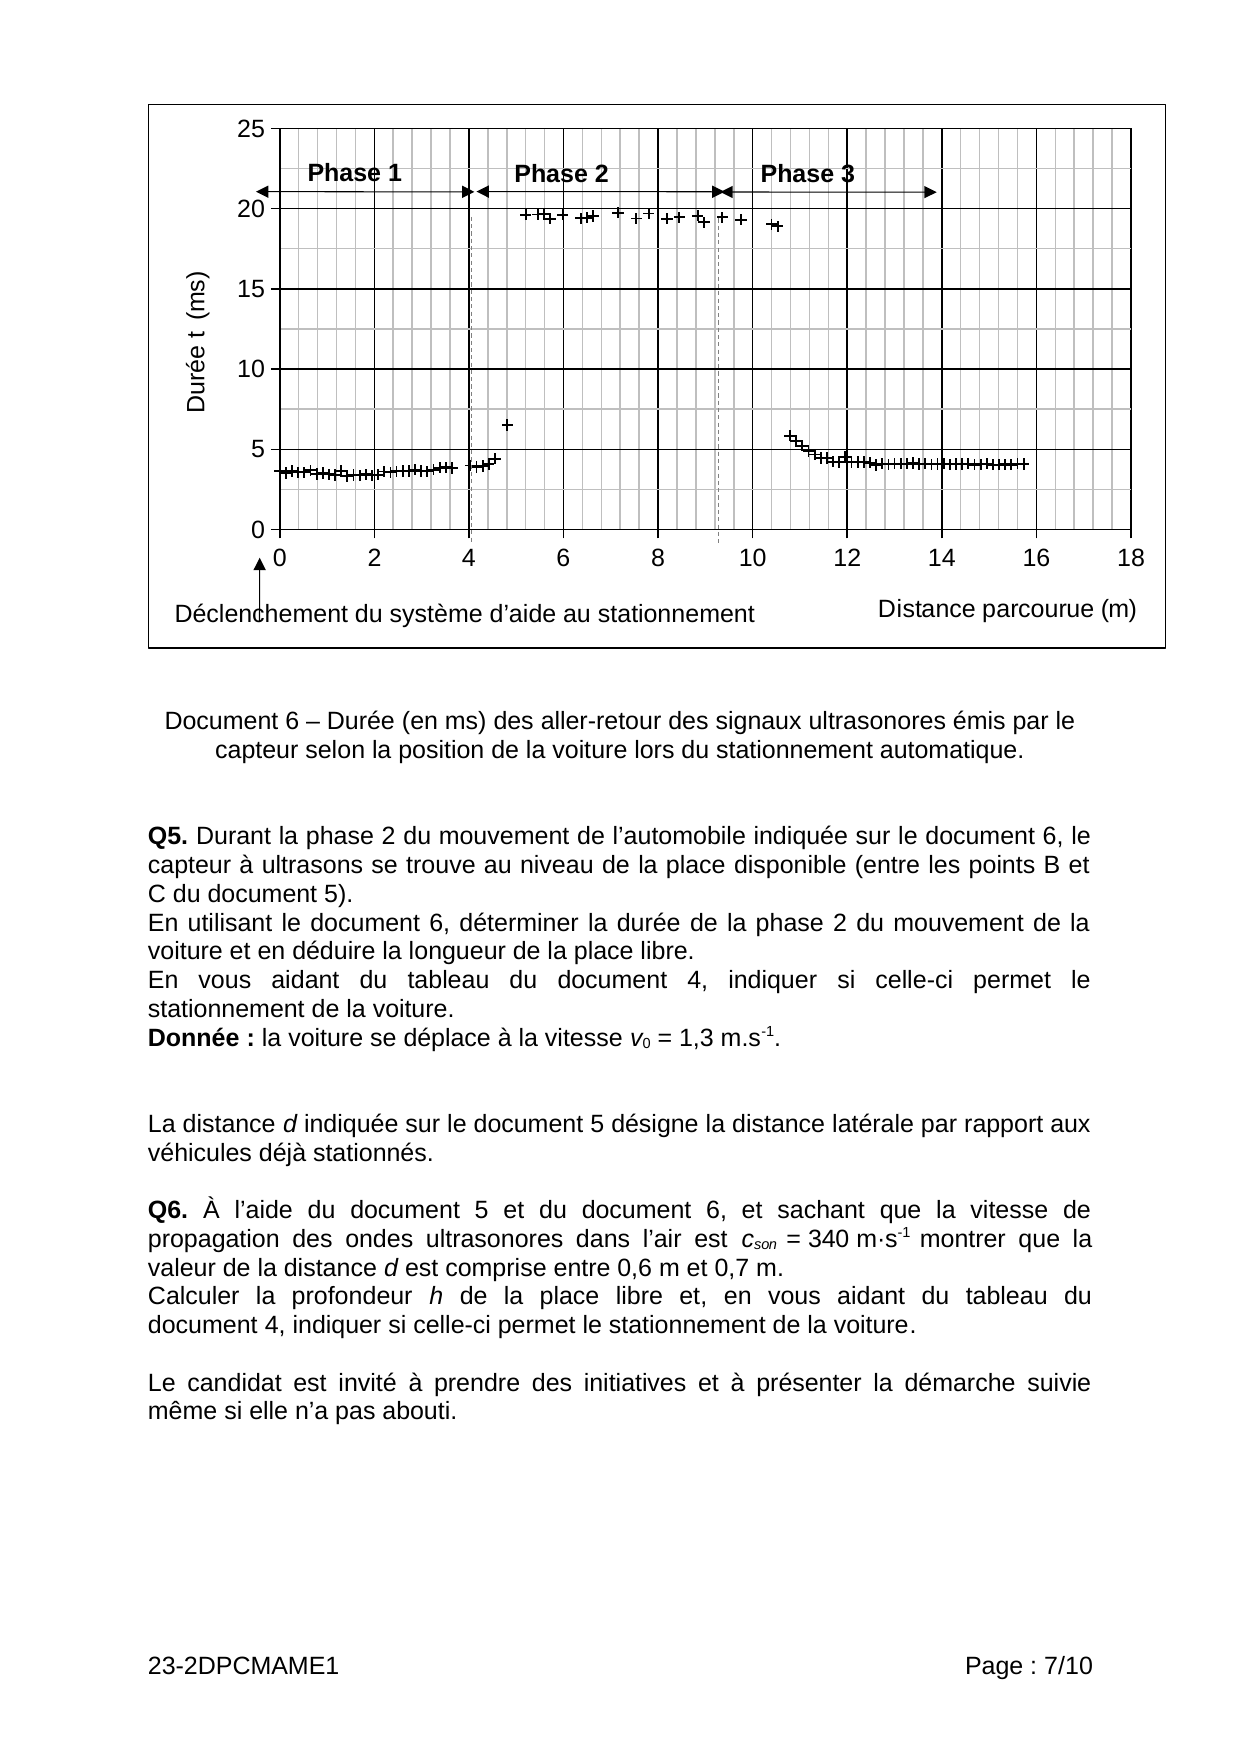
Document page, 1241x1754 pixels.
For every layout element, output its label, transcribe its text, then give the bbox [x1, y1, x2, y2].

text En vous aidant du tableau du document 4, indiquer si celle-ci permet le stationnement de la voiture. [148, 965, 1092, 1022]
text Le candidat est invité à prendre des initiatives et à présenter la démarche suivie même si elle n’a pas abouti. [148, 1367, 1092, 1425]
text Donnée : la voiture se déplace à la vitesse v0 = 1,3 m.s-1. [148, 1022, 1092, 1051]
text Calculer la profondeur h de la place libre et, en vous aidant du tableau du document 4, indiquer si celle-ci permet le stationnement de la voiture. [148, 1281, 1092, 1339]
text Q6. À l’aide du document 5 et du document 6, et sachant que la vitesse de propagation des ondes ultrasonores dans l’air est cson = 340 m·s-1 montrer que la valeur de la distance d est comprise entre 0,6 m et 0,7 m. [148, 1195, 1092, 1281]
text Q5. Durant la phase 2 du mouvement de l’automobile indiquée sur le document 6, le capteur à ultrasons se trouve au niveau de la place disponible (entre les points B et C du document 5). [148, 821, 1092, 907]
text En utilisant le document 6, déterminer la durée de la phase 2 du mouvement de la voiture et en déduire la longueur de la place libre. [148, 907, 1092, 965]
text La distance d indiquée sur le document 5 désigne la distance latérale par rapport aux véhicules déjà stationnés. [148, 1109, 1092, 1166]
text Document 6 – Durée (en ms) des aller-retour des signaux ultrasonores émis par le capteur selon la position de la voiture lors du stationnement automatique. [148, 706, 1092, 764]
